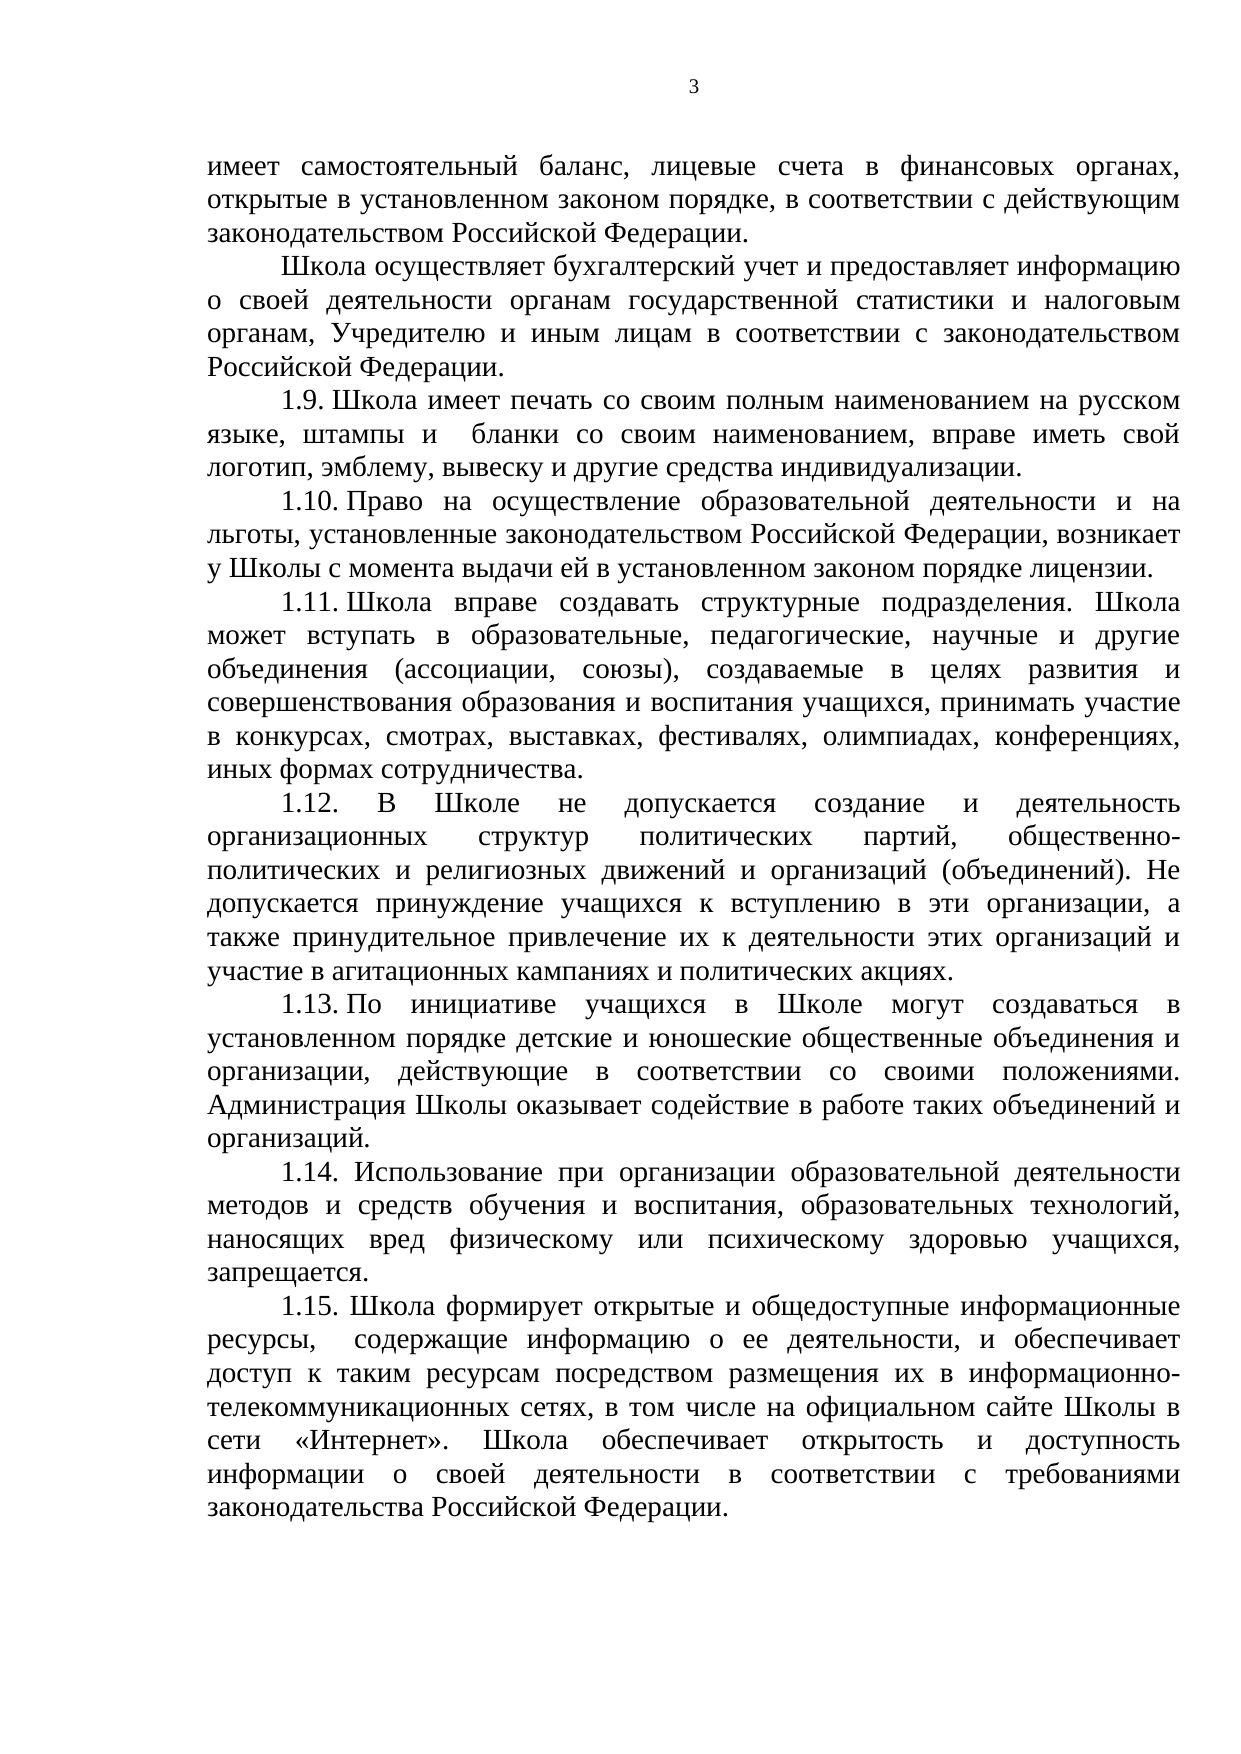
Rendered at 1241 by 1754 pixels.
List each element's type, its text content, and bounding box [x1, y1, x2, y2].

text 1.9. Школа имеет печать со своим полным наименованием на русском языке, штампы и бланки со своим наименованием, вправе иметь свой логотип, эмблему, вывеску и другие средства индивидуализации. [207, 382, 1181, 483]
text Школа осуществляет бухгалтерский учет и предоставляет информацию о своей деятельности органам государственной статистики и налоговым органам, Учредителю и иным лицам в соответствии с законодательством Российской Федерации. [207, 248, 1181, 382]
text 1.14. Использование при организации образовательной деятельности методов и средств обучения и воспитания, образовательных технологий, наносящих вред физическому или психическому здоровью учащихся, запрещается. [207, 1154, 1181, 1288]
text 1.15. Школа формирует открытые и общедоступные информационные ресурсы, содержащие информацию о ее деятельности, и обеспечивает доступ к таким ресурсам посредством размещения их в информационно-телекоммуникационных сетях, в том числе на официальном сайте Школы в сети «Интернет». Школа обеспечивает открытость и доступность информации о своей деятельности в соответствии с требованиями законодательства Российской Федерации. [207, 1288, 1181, 1523]
text 1.10. Право на осуществление образовательной деятельности и на льготы, установленные законодательством Российской Федерации, возникает у Школы с момента выдачи ей в установленном законом порядке лицензии. [207, 483, 1181, 584]
text 1.12. В Школе не допускается создание и деятельность организационных структур политических партий, общественно-политических и религиозных движений и организаций (объединений). Не допускается принуждение учащихся к вступлению в эти организации, а также принудительное привлечение их к деятельности этих организаций и участие в агитационных кампаниях и политических акциях. [207, 785, 1181, 986]
text 1.11. Школа вправе создавать структурные подразделения. Школа может вступать в образовательные, педагогические, научные и другие объединения (ассоциации, союзы), создаваемые в целях развития и совершенствования образования и воспитания учащихся, принимать участие в конкурсах, смотрах, выставках, фестивалях, олимпиадах, конференциях, иных формах сотрудничества. [207, 584, 1181, 785]
text 1.13. По инициативе учащихся в Школе могут создаваться в установленном порядке детские и юношеские общественные объединения и организации, действующие в соответствии со своими положениями. Администрация Школы оказывает содействие в работе таких объединений и организаций. [207, 986, 1181, 1154]
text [207, 148, 1181, 248]
